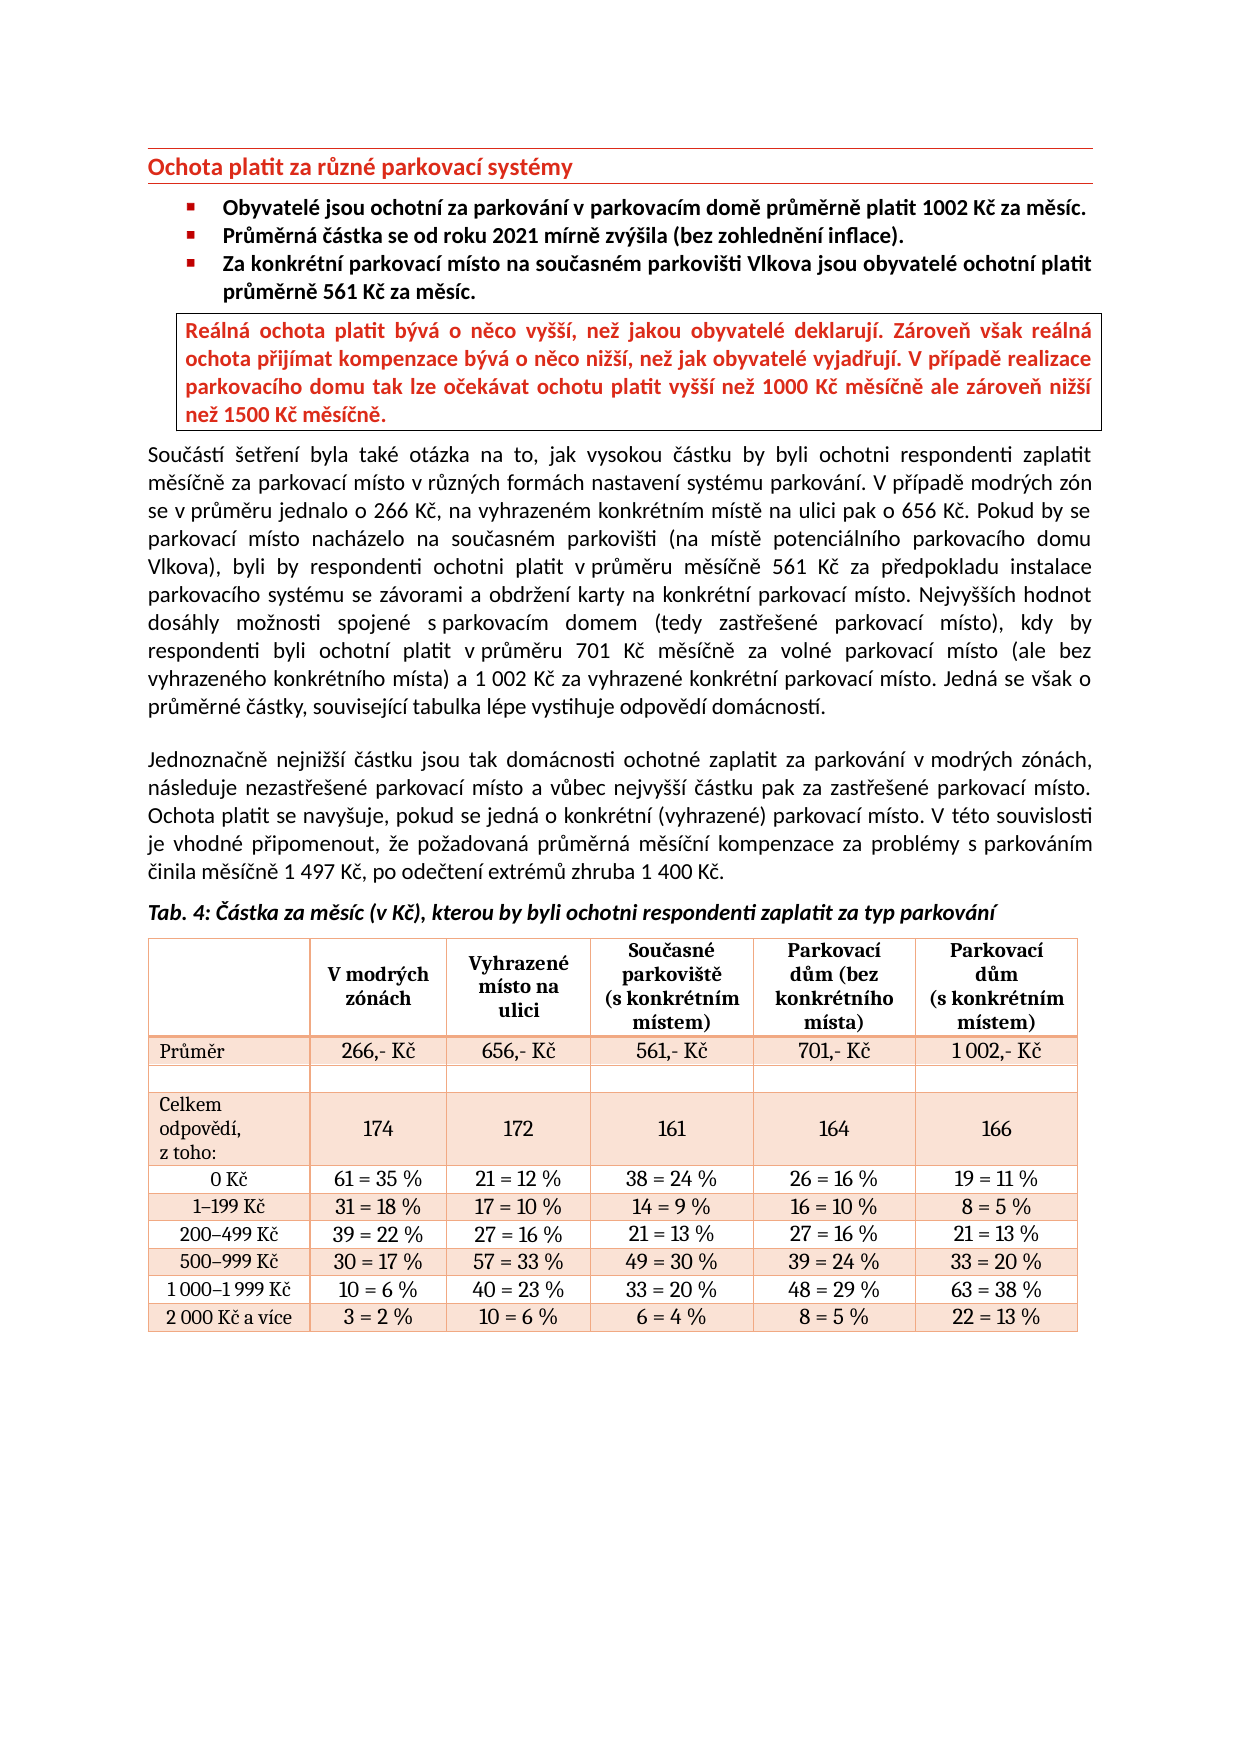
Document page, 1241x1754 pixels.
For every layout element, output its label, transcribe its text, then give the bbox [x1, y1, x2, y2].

table_cell 8 = 5 % [754, 1304, 915, 1331]
table_cell [916, 1066, 1077, 1092]
table_header V modrých zónách [311, 939, 446, 1035]
table_cell 10 = 6 % [447, 1304, 590, 1331]
table_cell 6 = 4 % [591, 1304, 753, 1331]
text Ochota platit za různé parkovací systémy [148, 149, 1093, 183]
table_cell 61 = 35 % [311, 1166, 446, 1193]
table_cell 164 [754, 1093, 915, 1165]
table_cell 33 = 20 % [591, 1276, 753, 1303]
table_cell 63 = 38 % [916, 1276, 1077, 1303]
table_cell 266,- Kč [311, 1038, 446, 1064]
table_cell [149, 1066, 309, 1092]
table_cell Průměr [149, 1038, 309, 1064]
table_cell 38 = 24 % [591, 1166, 753, 1193]
table_header [149, 939, 309, 1035]
table_cell [591, 1066, 753, 1092]
table_cell 19 = 11 % [916, 1166, 1077, 1193]
table_cell 1 002,- Kč [916, 1038, 1077, 1064]
table_cell 39 = 22 % [311, 1221, 446, 1248]
table_cell 656,- Kč [447, 1038, 590, 1064]
text Tab. 4: Částka za měsíc (v Kč), kterou by byli ochotni respondenti zaplatit za typ parkování [148, 898, 1093, 926]
table_cell 8 = 5 % [916, 1194, 1077, 1220]
table_cell 57 = 33 % [447, 1249, 590, 1275]
table_cell 31 = 18 % [311, 1194, 446, 1220]
text Jednoznačně nejnižší částku jsou tak domácnosti ochotné zaplatit za parkování v modrých zónách, následuje nezastřešené parkovací místo a vůbec nejvyšší částku pak za zastřešené parkovací místo. Ochota platit se navyšuje, pokud se jedná o konkrétní (vyhrazené) parkovací místo. V této souvislosti je vhodné připomenout, že požadovaná průměrná měsíční kompenzace za problémy s parkováním činila měsíčně 1 497 Kč, po odečtení extrémů zhruba 1 400 Kč. [148, 745, 1093, 885]
table_cell 21 = 13 % [591, 1221, 753, 1248]
table_cell 172 [447, 1093, 590, 1165]
list Obyvatelé jsou ochotní za parkování v parkovacím domě průměrně platit 1002 Kč za měsíc. [185, 193, 1093, 221]
table_cell 30 = 17 % [311, 1249, 446, 1275]
table_cell 27 = 16 % [754, 1221, 915, 1248]
table_cell 21 = 13 % [916, 1221, 1077, 1248]
table_header Vyhrazené místo na ulici [447, 939, 590, 1035]
table_cell Celkem odpovědí, z toho: [149, 1093, 309, 1165]
table_cell 1 000–1 999 Kč [149, 1276, 309, 1303]
table_cell 701,- Kč [754, 1038, 915, 1064]
table_cell 3 = 2 % [311, 1304, 446, 1331]
table_cell 10 = 6 % [311, 1276, 446, 1303]
table_cell 33 = 20 % [916, 1249, 1077, 1275]
table_cell 174 [311, 1093, 446, 1165]
table_cell 1–199 Kč [149, 1194, 309, 1220]
table_header Parkovací dům (s konkrétním místem) [916, 939, 1077, 1035]
table_cell 166 [916, 1093, 1077, 1165]
table_cell 2 000 Kč a více [149, 1304, 309, 1331]
text Součástí šetření byla také otázka na to, jak vysokou částku by byli ochotni respondenti zaplatit měsíčně za parkovací místo v různých formách nastavení systému parkování. V případě modrých zón se v průměru jednalo o 266 Kč, na vyhrazeném konkrétním místě na ulici pak o 656 Kč. Pokud by se parkovací místo nacházelo na současném parkovišti (na místě potenciálního parkovacího domu Vlkova), byli by respondenti ochotni platit v průměru měsíčně 561 Kč za předpokladu instalace parkovacího systému se závorami a obdržení karty na konkrétní parkovací místo. Nejvyšších hodnot dosáhly možnosti spojené s parkovacím domem (tedy zastřešené parkovací místo), kdy by respondenti byli ochotní platit v průměru 701 Kč měsíčně za volné parkovací místo (ale bez vyhrazeného konkrétního místa) a 1 002 Kč za vyhrazené konkrétní parkovací místo. Jedná se však o průměrné částky, související tabulka lépe vystihuje odpovědí domácností. [148, 440, 1093, 720]
table_header Současné parkoviště (s konkrétním místem) [591, 939, 753, 1035]
table_cell [311, 1066, 446, 1092]
table_cell 161 [591, 1093, 753, 1165]
table_cell 16 = 10 % [754, 1194, 915, 1220]
table_cell 17 = 10 % [447, 1194, 590, 1220]
table_cell 49 = 30 % [591, 1249, 753, 1275]
table_cell 200–499 Kč [149, 1221, 309, 1248]
table_cell 22 = 13 % [916, 1304, 1077, 1331]
table_cell 39 = 24 % [754, 1249, 915, 1275]
table_cell 14 = 9 % [591, 1194, 753, 1220]
table_cell 500–999 Kč [149, 1249, 309, 1275]
table_header Parkovací dům (bez konkrétního místa) [754, 939, 915, 1035]
table_cell 561,- Kč [591, 1038, 753, 1064]
list Za konkrétní parkovací místo na současném parkovišti Vlkova jsou obyvatelé ochotní platit průměrně 561 Kč za měsíc. [185, 249, 1093, 305]
list Průměrná částka se od roku 2021 mírně zvýšila (bez zohlednění inflace). [185, 221, 1093, 249]
table_cell [754, 1066, 915, 1092]
table_cell 26 = 16 % [754, 1166, 915, 1193]
table_cell 0 Kč [149, 1166, 309, 1193]
table_cell 48 = 29 % [754, 1276, 915, 1303]
text Reálná ochota platit bývá o něco vyšší, než jakou obyvatelé deklarují. Zároveň však reálná ochota přijímat kompenzace bývá o něco nižší, než jak obyvatelé vyjadřují. V případě realizace parkovacího domu tak lze očekávat ochotu platit vyšší než 1000 Kč měsíčně ale zároveň nižší než 1500 Kč měsíčně. [177, 314, 1101, 430]
table_cell 27 = 16 % [447, 1221, 590, 1248]
table_cell 40 = 23 % [447, 1276, 590, 1303]
table_cell [447, 1066, 590, 1092]
table_cell 21 = 12 % [447, 1166, 590, 1193]
